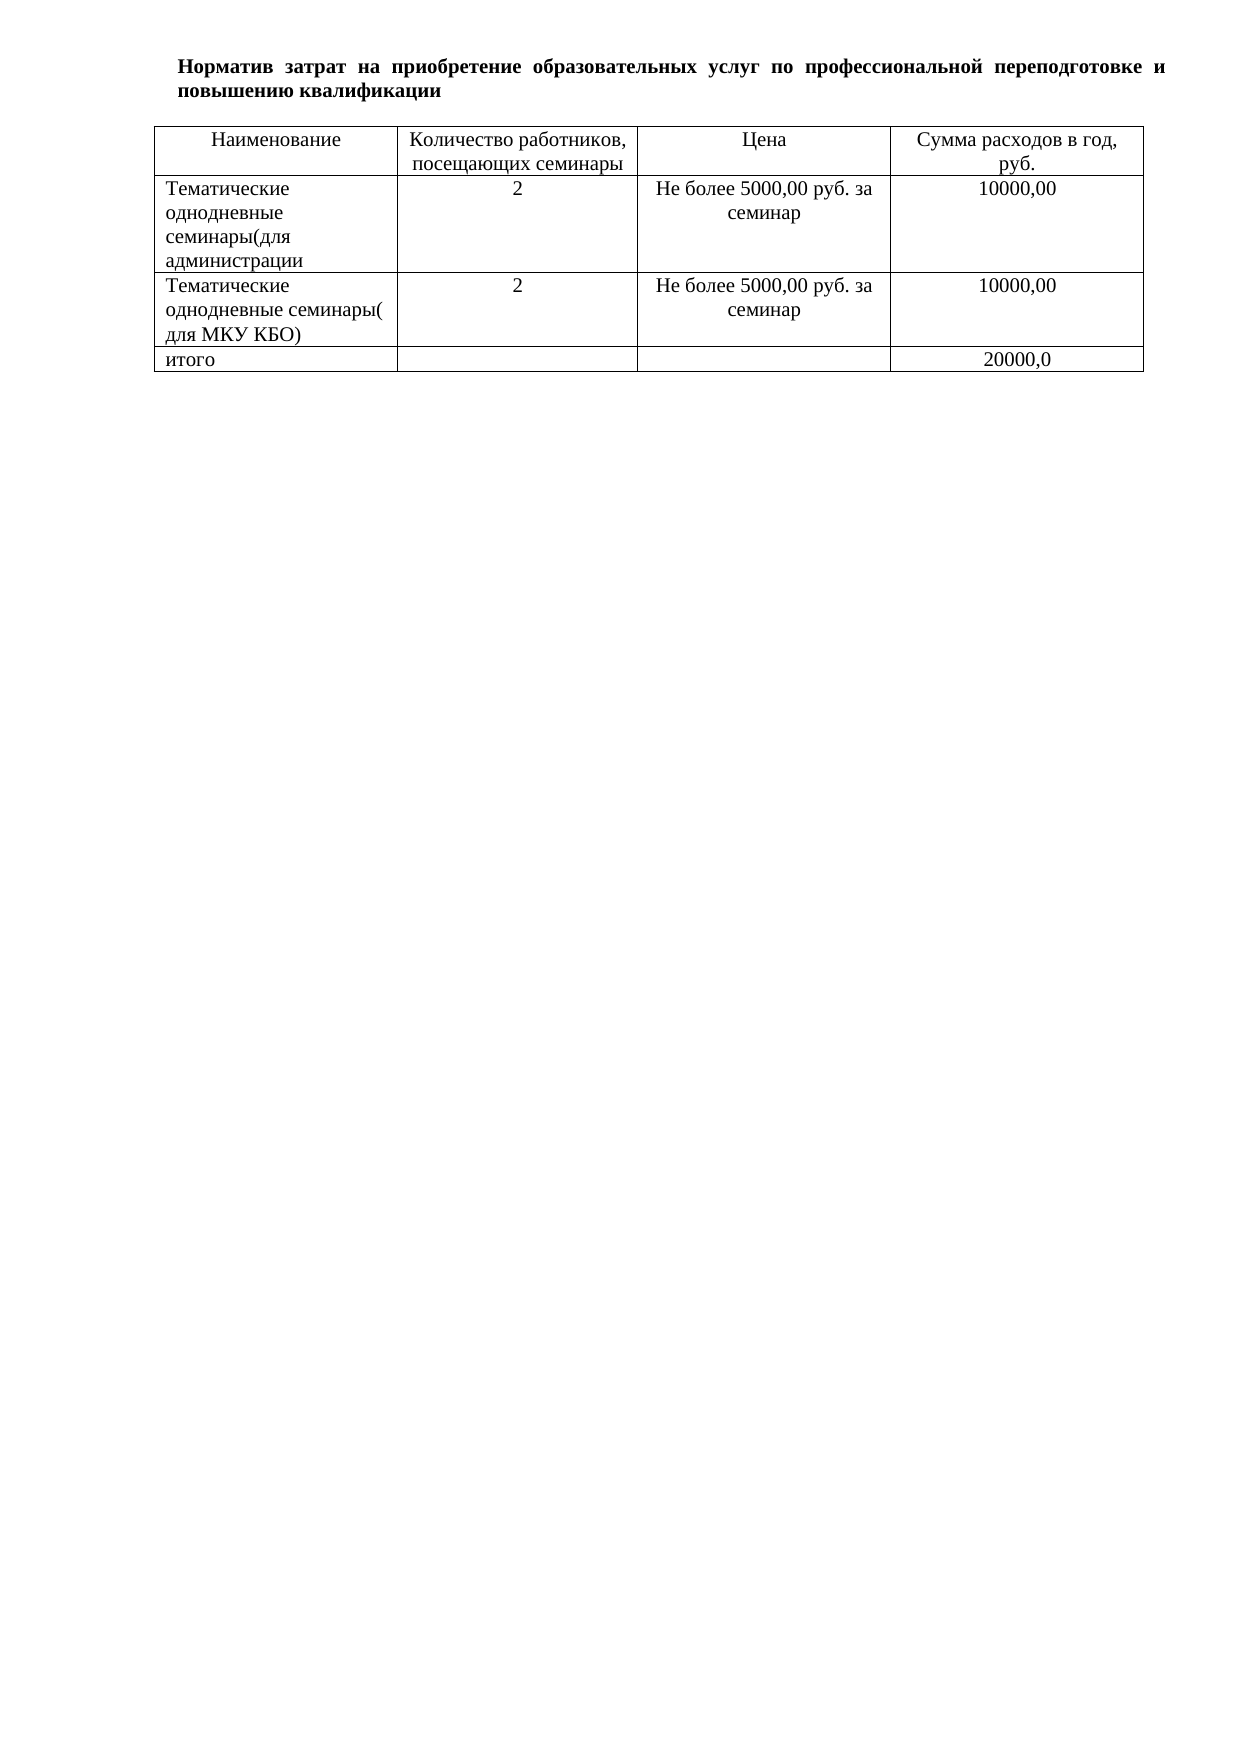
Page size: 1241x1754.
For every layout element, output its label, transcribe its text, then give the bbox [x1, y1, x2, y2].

table_cell 2 [398, 273, 637, 346]
table_header Сумма расходов в год, руб. [891, 127, 1143, 175]
table_cell 10000,00 [891, 273, 1143, 346]
table_cell итого [155, 347, 397, 371]
table_cell Не более 5000,00 руб. за семинар [638, 273, 890, 346]
table_cell 20000,0 [891, 347, 1143, 371]
table_cell Тематические однодневные семинары(для администрации [155, 176, 397, 272]
table_cell Не более 5000,00 руб. за семинар [638, 176, 890, 272]
table_cell Тематические однодневные семинары( для МКУ КБО) [155, 273, 397, 346]
table_header Количество работников, посещающих семинары [398, 127, 637, 175]
table_header Цена [638, 127, 890, 175]
table_header Наименование [155, 127, 397, 175]
table_cell [398, 347, 637, 371]
table_cell 10000,00 [891, 176, 1143, 272]
table_cell 2 [398, 176, 637, 272]
table_cell [638, 347, 890, 371]
text Норматив затрат на приобретение образовательных услуг по профессиональной переподготовке и повышению квалификации [177, 54, 1167, 102]
